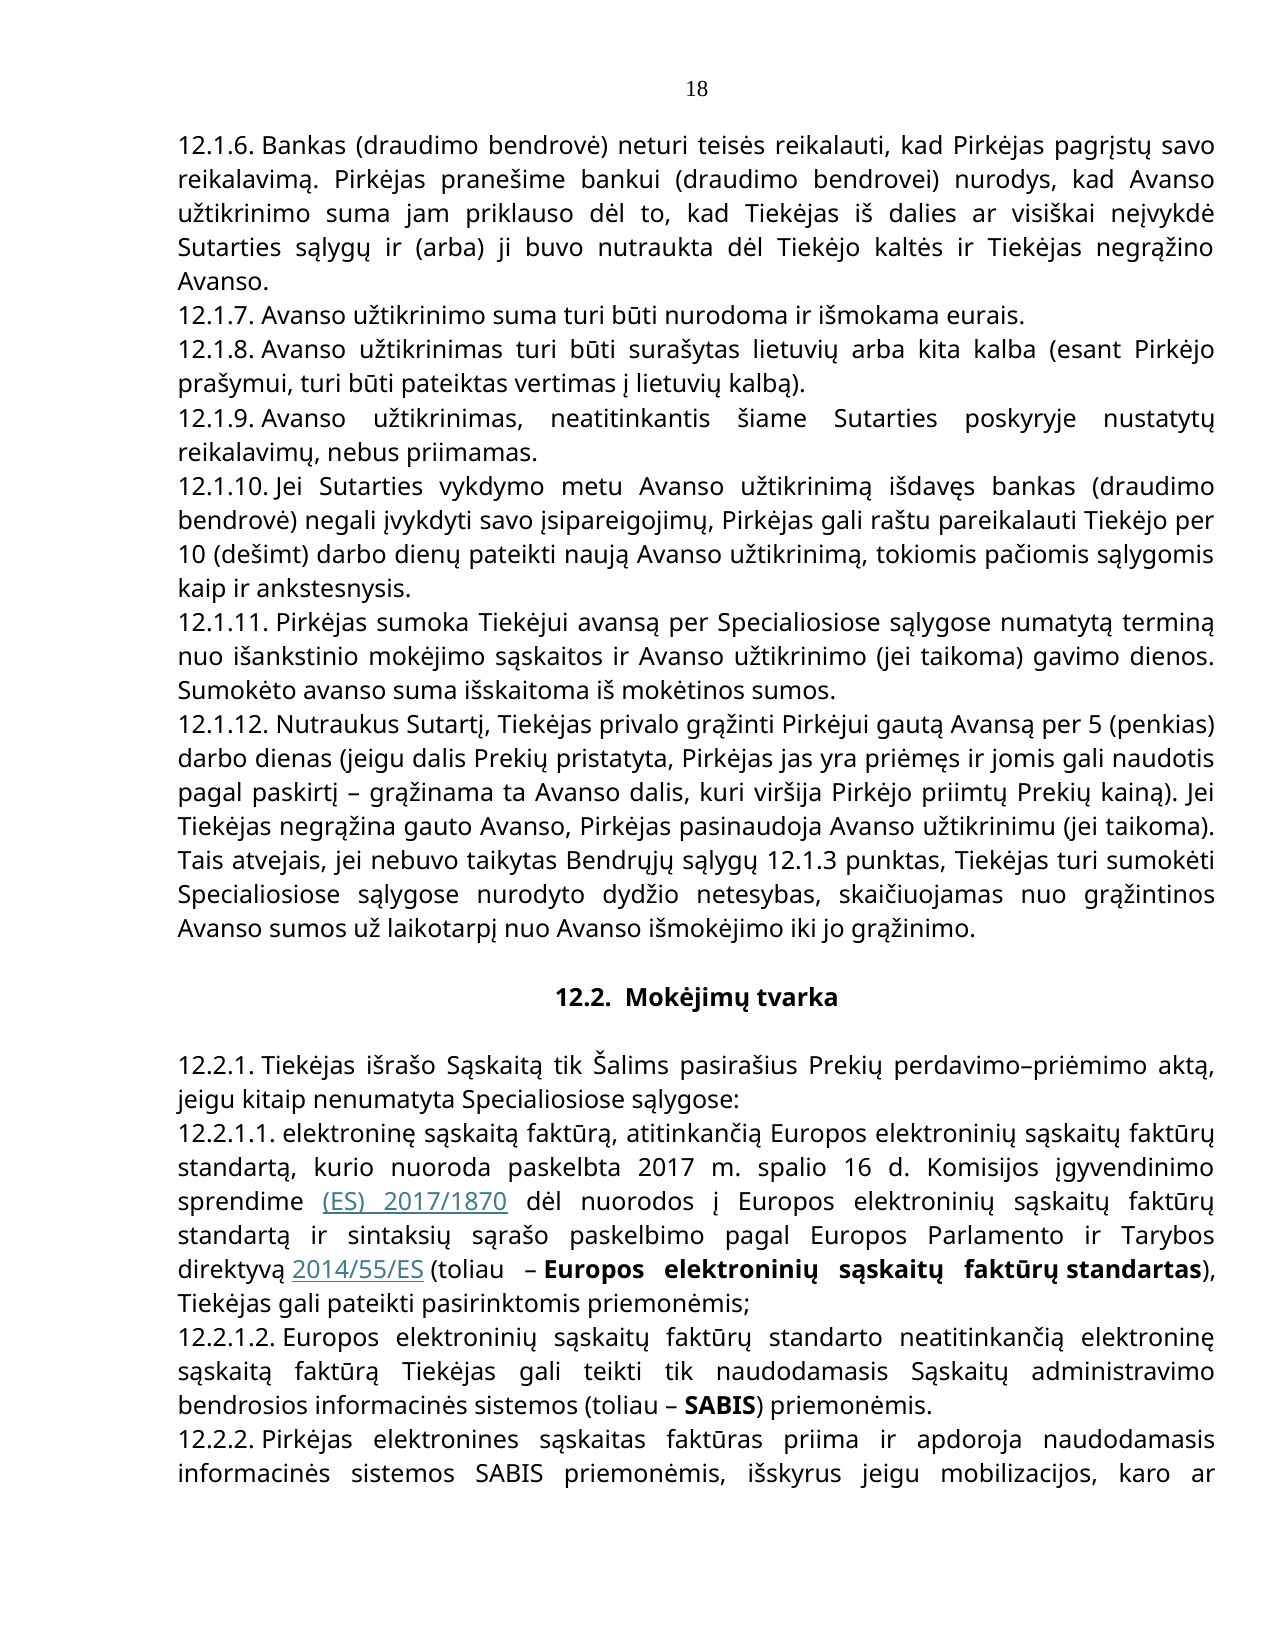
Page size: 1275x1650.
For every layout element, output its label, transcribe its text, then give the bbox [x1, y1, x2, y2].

text 12.1.7. Avanso užtikrinimo suma turi būti nurodoma ir išmokama eurais. [177, 298, 1216, 332]
text 12.1.11. Pirkėjas sumoka Tiekėjui avansą per Specialiosiose sąlygose numatytą terminą nuo išankstinio mokėjimo sąskaitos ir Avanso užtikrinimo (jei taikoma) gavimo dienos. Sumokėto avanso suma išskaitoma iš mokėtinos sumos. [177, 604, 1216, 707]
text 12.2.1.2. Europos elektroninių sąskaitų faktūrų standarto neatitinkančią elektroninę sąskaitą faktūrą Tiekėjas gali teikti tik naudodamasis Sąskaitų administravimo bendrosios informacinės sistemos (toliau – SABIS) priemonėmis. [177, 1320, 1216, 1422]
text 12.2. Mokėjimų tvarka [177, 979, 1216, 1013]
text 12.1.12. Nutraukus Sutartį, Tiekėjas privalo grąžinti Pirkėjui gautą Avansą per 5 (penkias) darbo dienas (jeigu dalis Prekių pristatyta, Pirkėjas jas yra priėmęs ir jomis gali naudotis pagal paskirtį – grąžinama ta Avanso dalis, kuri viršija Pirkėjo priimtų Prekių kainą). Jei Tiekėjas negrąžina gauto Avanso, Pirkėjas pasinaudoja Avanso užtikrinimu (jei taikoma). Tais atvejais, jei nebuvo taikytas Bendrųjų sąlygų 12.1.3 punktas, Tiekėjas turi sumokėti Specialiosiose sąlygose nurodyto dydžio netesybas, skaičiuojamas nuo grąžintinos Avanso sumos už laikotarpį nuo Avanso išmokėjimo iki jo grąžinimo. [177, 707, 1216, 945]
text 12.2.1. Tiekėjas išrašo Sąskaitą tik Šalims pasirašius Prekių perdavimo–priėmimo aktą, jeigu kitaip nenumatyta Specialiosiose sąlygose: [177, 1047, 1216, 1116]
text 12.1.9. Avanso užtikrinimas, neatitinkantis šiame Sutarties poskyryje nustatytų reikalavimų, nebus priimamas. [177, 400, 1216, 468]
text 12.1.8. Avanso užtikrinimas turi būti surašytas lietuvių arba kita kalba (esant Pirkėjo prašymui, turi būti pateiktas vertimas į lietuvių kalbą). [177, 332, 1216, 400]
text 12.2.1.1. elektroninę sąskaitą faktūrą, atitinkančią Europos elektroninių sąskaitų faktūrų standartą, kurio nuoroda paskelbta 2017 m. spalio 16 d. Komisijos įgyvendinimo sprendime (ES) 2017/1870 dėl nuorodos į Europos elektroninių sąskaitų faktūrų standartą ir sintaksių sąrašo paskelbimo pagal Europos Parlamento ir Tarybos direktyvą 2014/55/ES (toliau – Europos elektroninių sąskaitų faktūrų standartas), Tiekėjas gali pateikti pasirinktomis priemonėmis; [177, 1116, 1216, 1320]
text 12.1.6. Bankas (draudimo bendrovė) neturi teisės reikalauti, kad Pirkėjas pagrįstų savo reikalavimą. Pirkėjas pranešime bankui (draudimo bendrovei) nurodys, kad Avanso užtikrinimo suma jam priklauso dėl to, kad Tiekėjas iš dalies ar visiškai neįvykdė Sutarties sąlygų ir (arba) ji buvo nutraukta dėl Tiekėjo kaltės ir Tiekėjas negrąžino Avanso. [177, 128, 1216, 298]
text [177, 1422, 1216, 1490]
text 12.1.10. Jei Sutarties vykdymo metu Avanso užtikrinimą išdavęs bankas (draudimo bendrovė) negali įvykdyti savo įsipareigojimų, Pirkėjas gali raštu pareikalauti Tiekėjo per 10 (dešimt) darbo dienų pateikti naują Avanso užtikrinimą, tokiomis pačiomis sąlygomis kaip ir ankstesnysis. [177, 468, 1216, 604]
